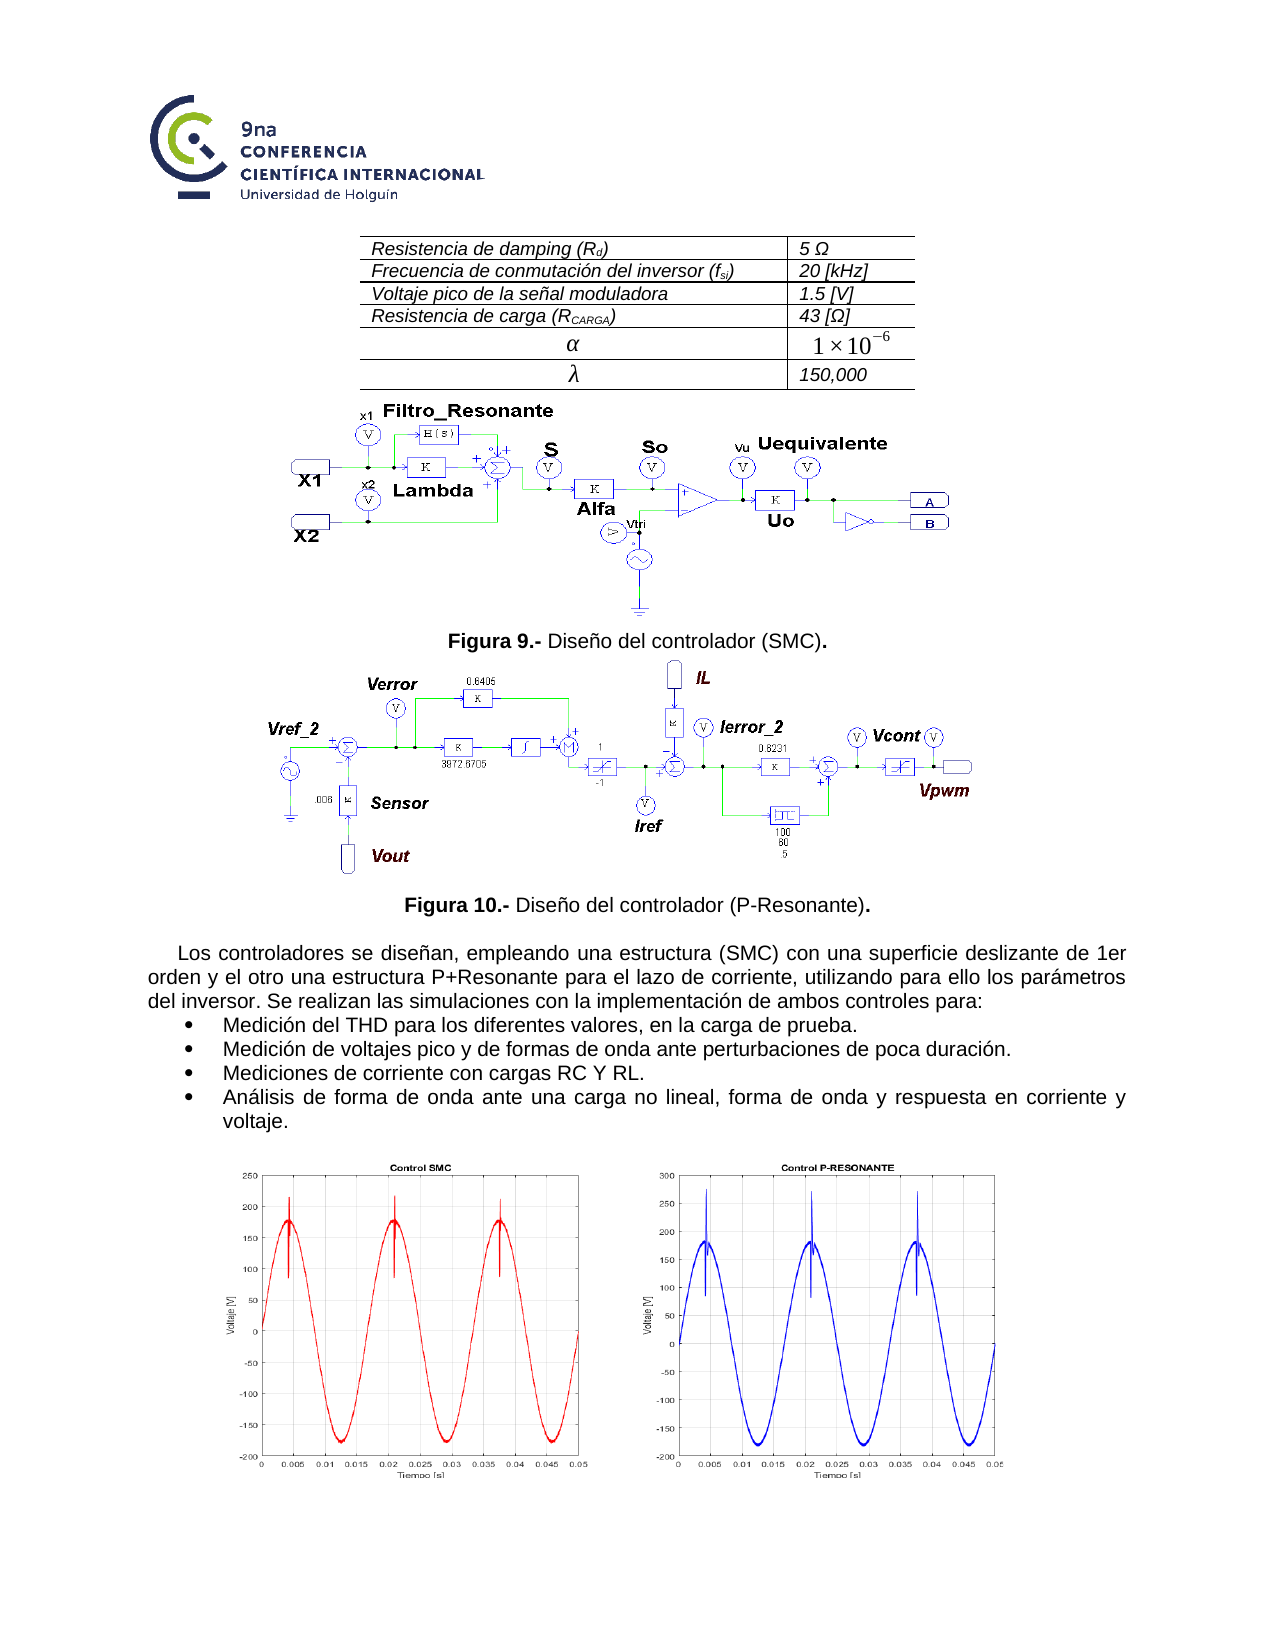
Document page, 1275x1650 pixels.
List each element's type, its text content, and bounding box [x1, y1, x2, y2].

text Figura 9.- Diseño del controlador (SMC). [148, 629, 1127, 653]
list Mediciones de corriente con cargas RC Y RL. [185, 1061, 1127, 1085]
text Figura 10.- Diseño del controlador (P-Resonante). [148, 893, 1127, 917]
picture [262, 654, 989, 878]
table_cell 5 Ω [788, 237, 915, 259]
picture [217, 1157, 1004, 1478]
list Medición de voltajes pico y de formas de onda ante perturbaciones de poca duración. [185, 1037, 1127, 1061]
table_cell 20 [kHz] [788, 260, 915, 281]
table_cell Resistencia de carga (RCARGA) [360, 305, 787, 327]
table_cell [360, 328, 787, 359]
table_cell Voltaje pico de la señal moduladora [360, 283, 787, 304]
picture [268, 395, 955, 624]
table_cell 150,000 [788, 360, 915, 389]
table_cell Resistencia de damping (Rd) [360, 237, 787, 259]
list Análisis de forma de onda ante una carga no lineal, forma de onda y respuesta en corriente y voltaje. [185, 1085, 1127, 1133]
table_cell Frecuencia de conmutación del inversor (fsi) [360, 260, 787, 281]
table_cell [360, 360, 787, 389]
text Los controladores se diseñan, empleando una estructura (SMC) con una superficie deslizante de 1er orden y el otro una estructura P+Resonante para el lazo de corriente, utilizando para ello los parámetros del inversor. Se realizan las simulaciones con la implementación de ambos controles para: [148, 941, 1127, 1013]
picture [144, 86, 486, 206]
table_cell 43 [Ω] [788, 305, 915, 327]
table_cell 1.5 [V] [788, 283, 915, 304]
table_cell [788, 328, 915, 359]
list Medición del THD para los diferentes valores, en la carga de prueba. [185, 1013, 1127, 1037]
